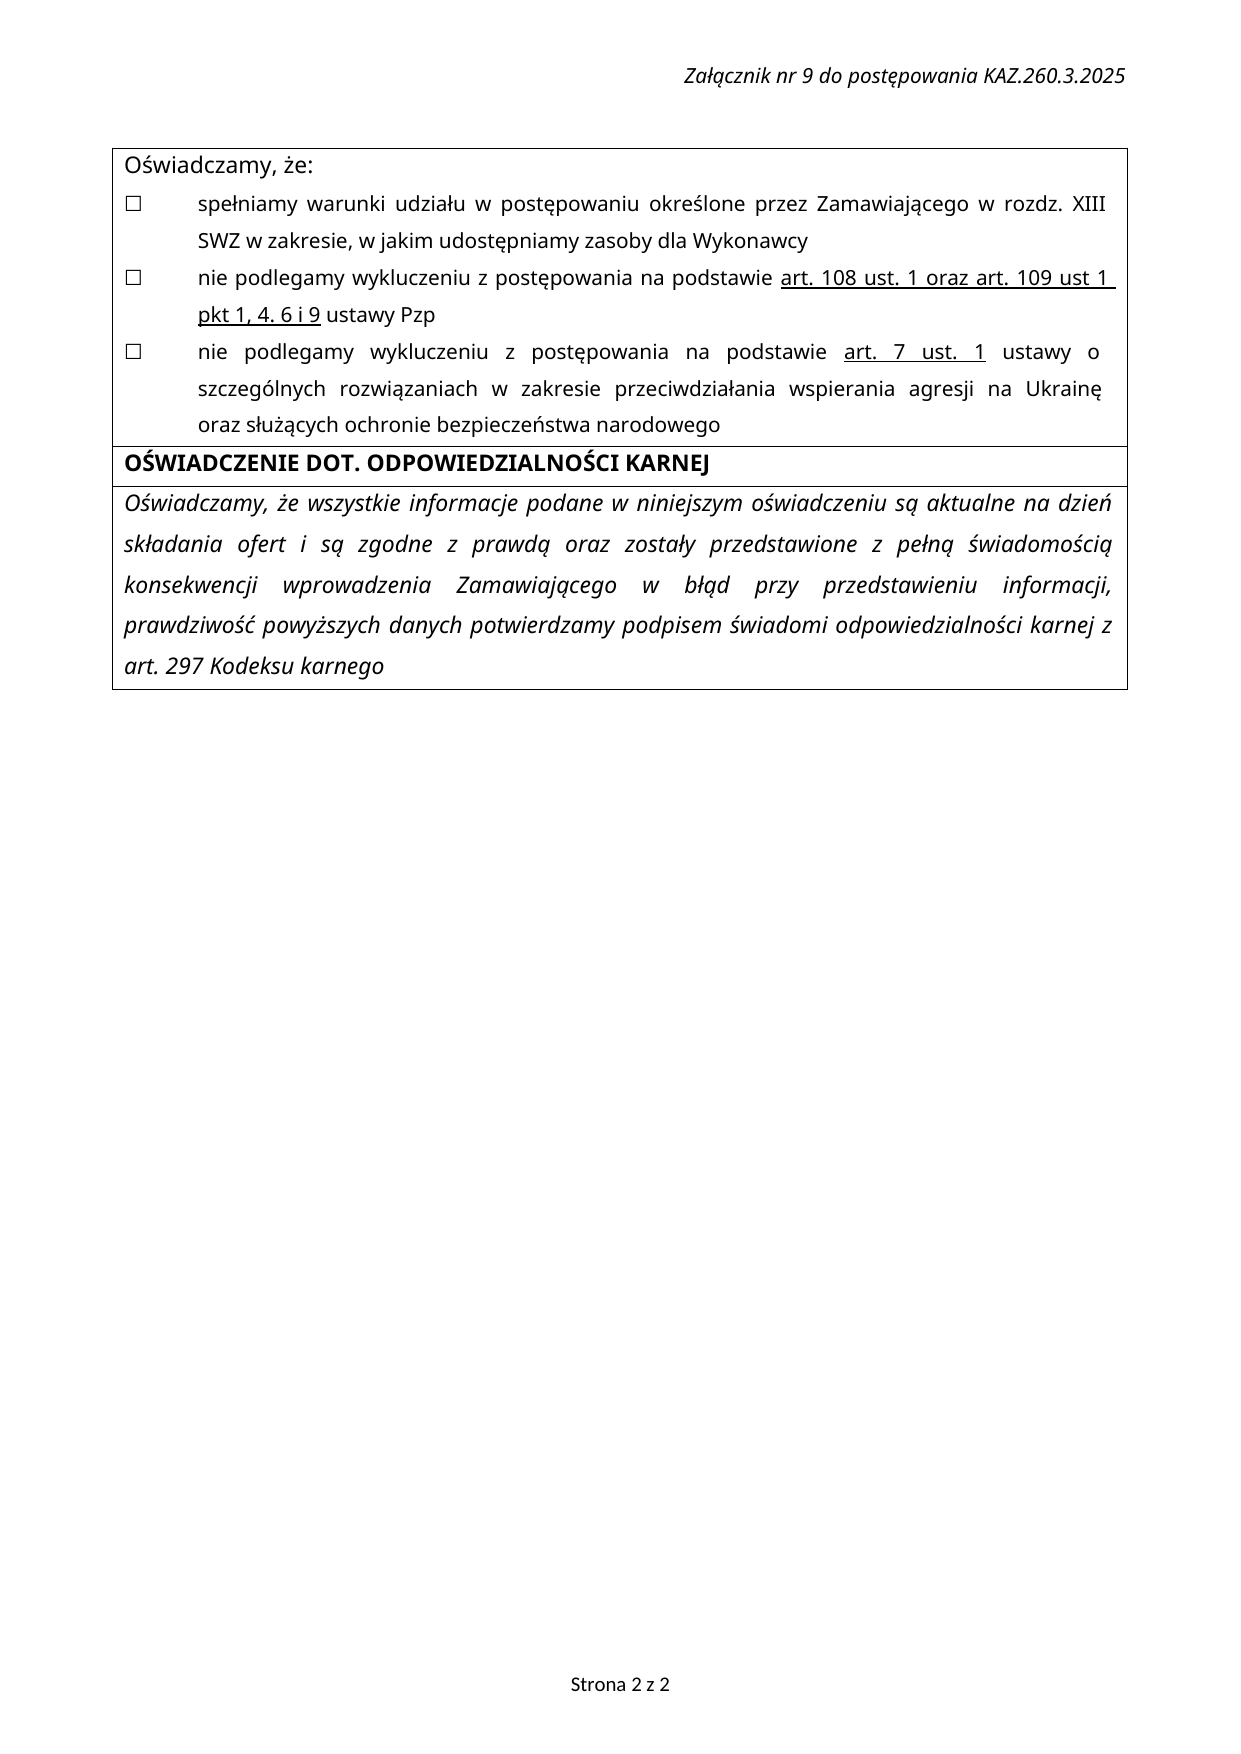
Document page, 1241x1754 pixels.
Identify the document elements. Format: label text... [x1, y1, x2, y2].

table_cell Oświadczamy, że wszystkie informacje podane w niniejszym oświadczeniu są aktualne na dzień składania ofert i są zgodne z prawdą oraz zostały przedstawione z pełną świadomością konsekwencji wprowadzenia Zamawiającego w błąd przy przedstawieniu informacji, prawdziwość powyższych danych potwierdzamy podpisem świadomi odpowiedzialności karnej z art. 297 Kodeksu karnego [113, 487, 1127, 689]
table_cell OŚWIADCZENIE DOT. ODPOWIEDZIALNOŚCI KARNEJ [113, 447, 1127, 486]
table_cell Oświadczamy, że: spełniamy warunki udziału w postępowaniu określone przez Zamawiającego w rozdz. XIII SWZ w zakresie, w jakim udostępniamy zasoby dla Wykonawcy nie podlegamy wykluczeniu z postępowania na podstawie art. 108 ust. 1 oraz art. 109 ust 1 pkt 1, 4. 6 i 9 ustawy Pzp nie podlegamy wykluczeniu z postępowania na podstawie art. 7 ust. 1 ustawy o szczególnych rozwiązaniach w zakresie przeciwdziałania wspierania agresji na Ukrainę oraz służących ochronie bezpieczeństwa narodowego [113, 149, 1127, 446]
